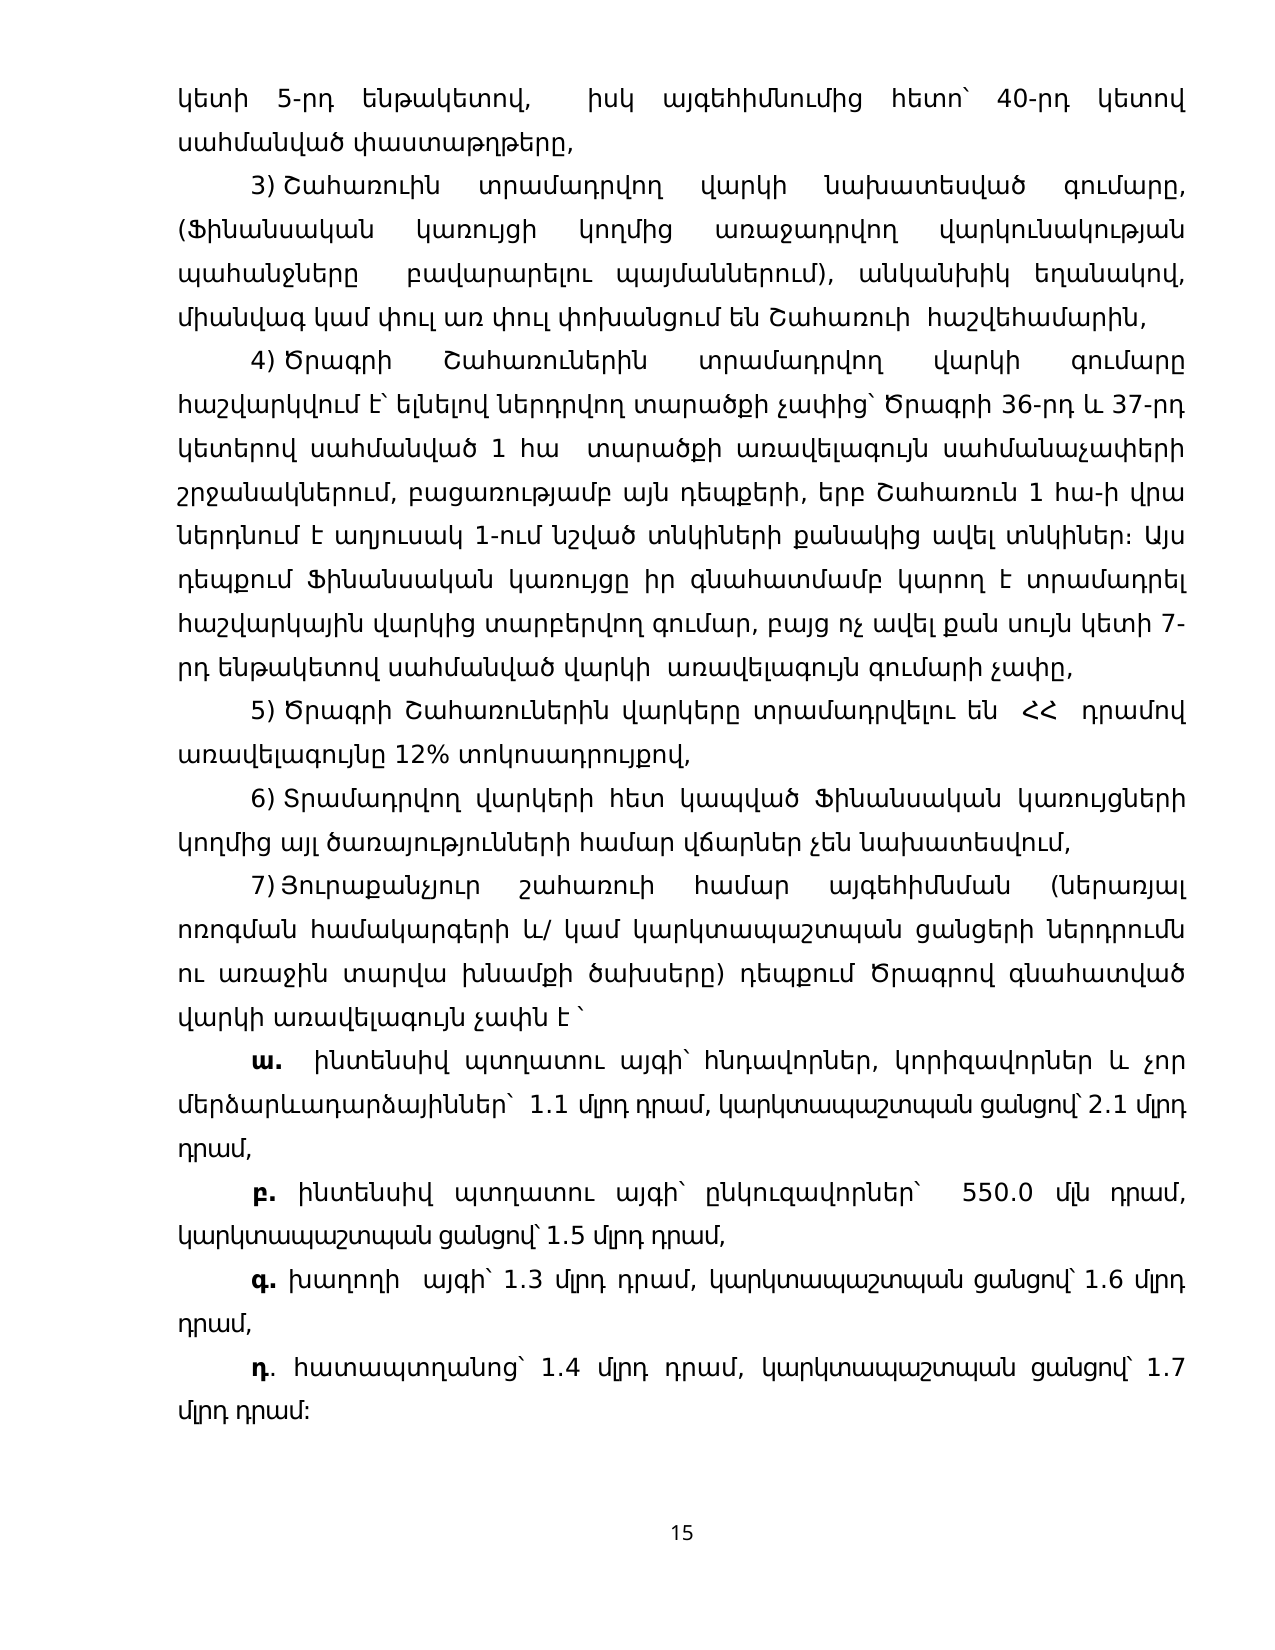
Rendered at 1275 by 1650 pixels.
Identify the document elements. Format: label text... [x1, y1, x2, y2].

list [177, 84, 1186, 157]
list Շահառուին տրամադրվող վարկի նախատեսված գումարը, (Ֆինանսական կառույցի կողմից առաջադրվող վարկունակության պահանջները բավարարելու պայմաններում), անկանխիկ եղանակով, միանվագ կամ փուլ առ փուլ փոխանցում են Շահառուի հաշվեհամարին, [177, 171, 1186, 332]
text դ․ հատապտղանոց՝ 1․4 մլրդ դրամ, կարկտապաշտպան ցանցով՝ 1․7 մլրդ դրամ: [177, 1353, 1186, 1426]
text գ․ խաղողի այգի՝ 1․3 մլրդ դրամ, կարկտապաշտպան ցանցով՝ 1․6 մլրդ դրամ, [177, 1265, 1186, 1338]
text բ․ ինտենսիվ պտղատու այգի՝ ընկուզավորներ՝ 550․0 մլն դրամ, կարկտապաշտպան ցանցով՝ 1․5 մլրդ դրամ, [177, 1178, 1186, 1251]
list Յուրաքանչյուր շահառուի համար այգեհիմնման (ներառյալ ոռոգման համակարգերի և/ կամ կարկտապաշտպան ցանցերի ներդրումն ու առաջին տարվա խնամքի ծախսերը) դեպքում Ծրագրով գնահատված վարկի առավելագույն չափն է ՝ [177, 871, 1186, 1032]
text ա․ ինտենսիվ պտղատու այգի՝ հնդավորներ, կորիզավորներ և չոր մերձարևադարձայիններ՝ 1․1 մլրդ դրամ, կարկտապաշտպան ցանցով՝ 2․1 մլրդ դրամ, [177, 1046, 1186, 1163]
list Ծրագրի Շահառուներին տրամադրվող վարկի գումարը հաշվարկվում է՝ ելնելով ներդրվող տարածքի չափից՝ Ծրագրի 36-րդ և 37-րդ կետերով սահմանված 1 հա տարածքի առավելագույն սահմանաչափերի շրջանակներում, բացառությամբ այն դեպքերի, երբ Շահառուն 1 հա-ի վրա ներդնում է աղյուսակ 1-ում նշված տնկիների քանակից ավել տնկիներ։ Այս դեպքում Ֆինանսական կառույցը իր գնահատմամբ կարող է տրամադրել հաշվարկային վարկից տարբերվող գումար, բայց ոչ ավել քան սույն կետի 7-րդ ենթակետով սահմանված վարկի առավելագույն գումարի չափը, [177, 346, 1186, 682]
list Ծրագրի Շահառուներին վարկերը տրամադրվելու են ՀՀ դրամով առավելագույնը 12% տոկոսադրույքով, [177, 696, 1186, 769]
list Տրամադրվող վարկերի հետ կապված Ֆինանսական կառույցների կողմից այլ ծառայությունների համար վճարներ չեն նախատեսվում, [177, 784, 1186, 857]
